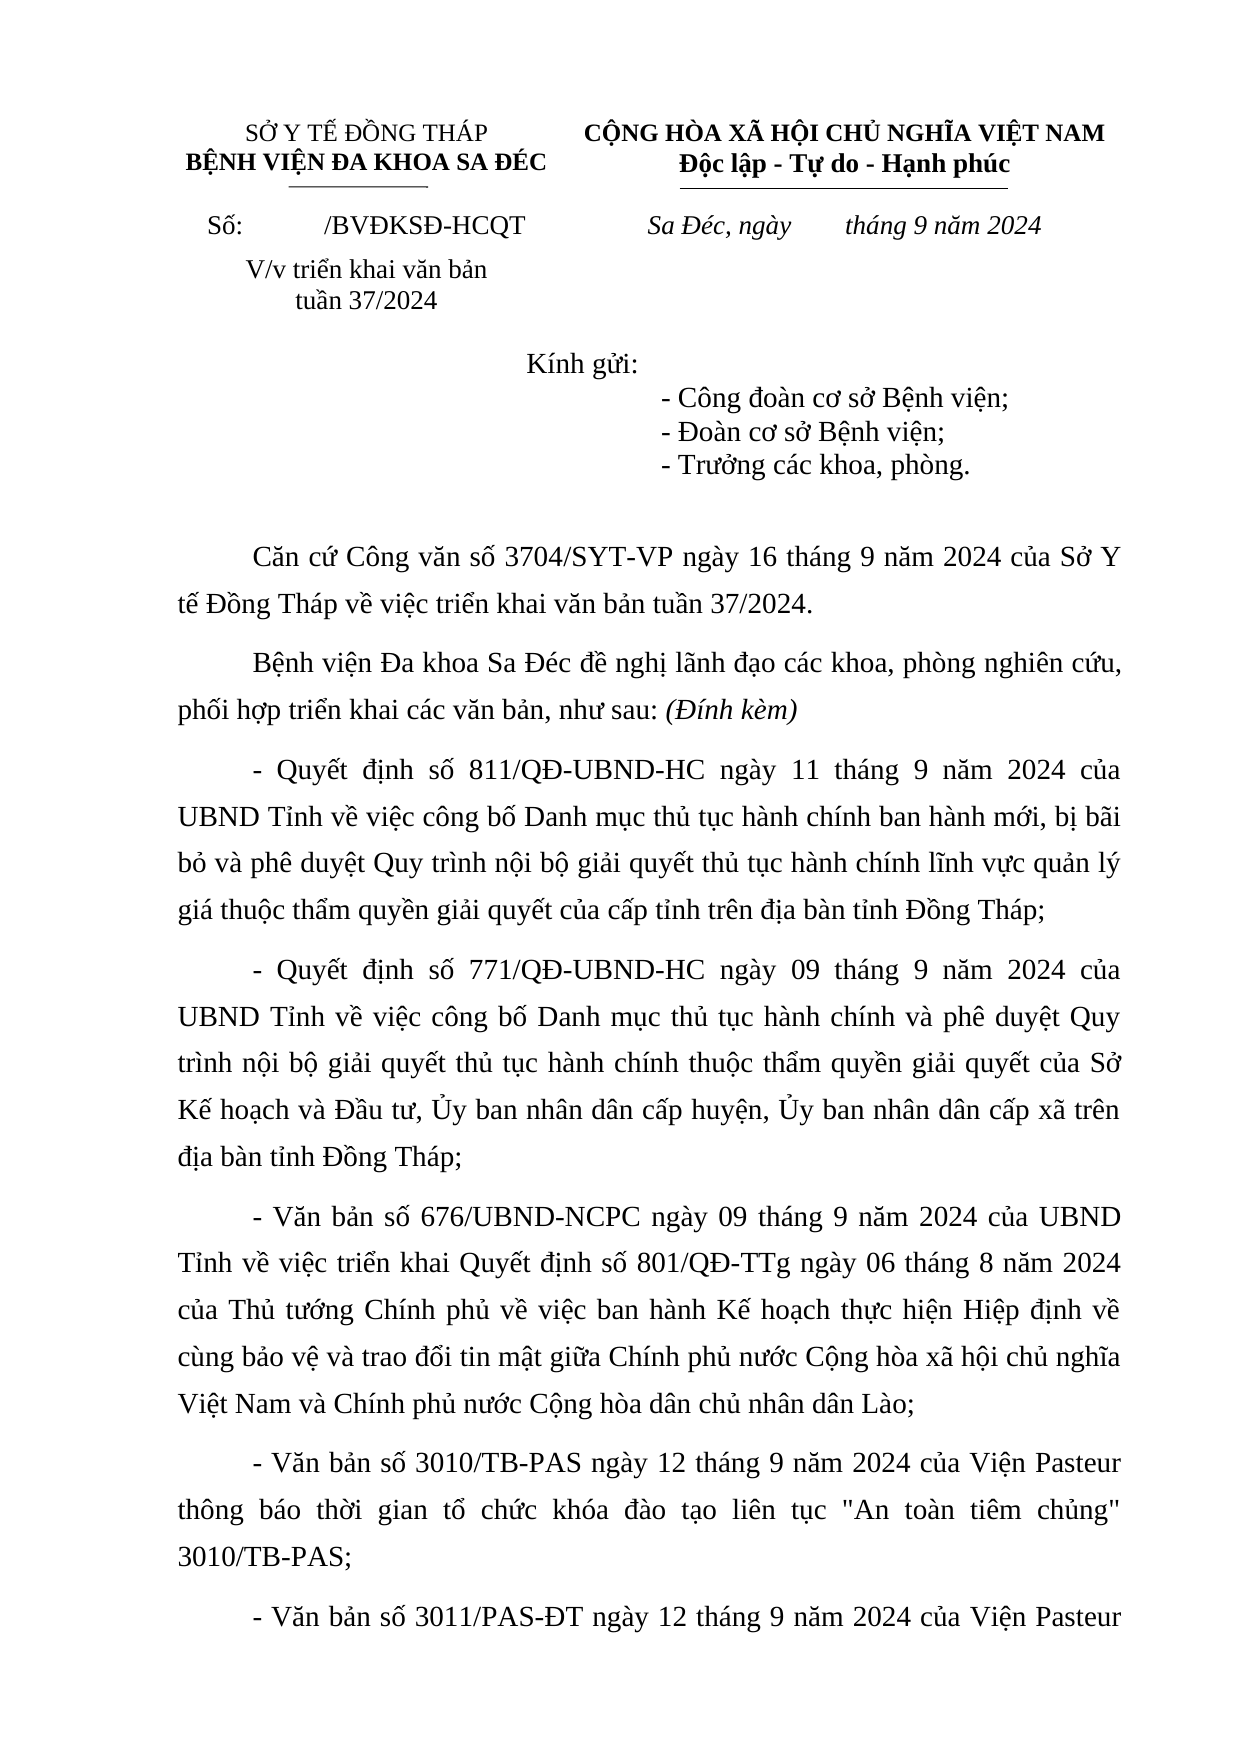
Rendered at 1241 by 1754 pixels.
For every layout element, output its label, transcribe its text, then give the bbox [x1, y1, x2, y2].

table_header Kính gửi: [166, 347, 649, 481]
text Căn cứ Công văn số 3704/SYT-VP ngày 16 tháng 9 năm 2024 của Sở Y tế Đồng Tháp về việc triển khai văn bản tuần 37/2024. [177, 539, 1122, 620]
table_cell Sa Đéc, ngày tháng 9 năm 2024 [561, 191, 1128, 347]
table_header SỞ Y TẾ ĐỒNG THÁP BỆNH VIỆN ĐA KHOA SA ĐÉC [171, 118, 561, 191]
text - Quyết định số 771/QĐ-UBND-HC ngày 09 tháng 9 năm 2024 của UBND Tỉnh về việc công bố Danh mục thủ tục hành chính và phê duyệt Quy trình nội bộ giải quyết thủ tục hành chính thuộc thẩm quyền giải quyết của Sở Kế hoạch và Đầu tư, Ủy ban nhân dân cấp huyện, Ủy ban nhân dân cấp xã trên địa bàn tỉnh Đồng Tháp; [177, 952, 1122, 1173]
table_cell Số: /BVĐKSĐ-HCQT V/v triển khai văn bản tuần 37/2024 [171, 191, 561, 347]
text Bệnh viện Đa khoa Sa Đéc đề nghị lãnh đạo các khoa, phòng nghiên cứu, phối hợp triển khai các văn bản, như sau: (Đính kèm) [177, 646, 1122, 726]
table_header CỘNG HÒA XÃ HỘI CHỦ NGHĨA VIỆT NAM Độc lập - Tự do - Hạnh phúc [561, 118, 1128, 191]
text - Văn bản số 3010/TB-PAS ngày 12 tháng 9 năm 2024 của Viện Pasteur thông báo thời gian tổ chức khóa đào tạo liên tục "An toàn tiêm chủng" 3010/TB-PAS; [177, 1446, 1122, 1573]
text - Quyết định số 811/QĐ-UBND-HC ngày 11 tháng 9 năm 2024 của UBND Tỉnh về việc công bố Danh mục thủ tục hành chính ban hành mới, bị bãi bỏ và phê duyệt Quy trình nội bộ giải quyết thủ tục hành chính lĩnh vực quản lý giá thuộc thẩm quyền giải quyết của cấp tỉnh trên địa bàn tỉnh Đồng Tháp; [177, 752, 1122, 926]
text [177, 1599, 1122, 1632]
text - Văn bản số 676/UBND-NCPC ngày 09 tháng 9 năm 2024 của UBND Tỉnh về việc triển khai Quyết định số 801/QĐ-TTg ngày 06 tháng 8 năm 2024 của Thủ tướng Chính phủ về việc ban hành Kế hoạch thực hiện Hiệp định về cùng bảo vệ và trao đổi tin mật giữa Chính phủ nước Cộng hòa xã hội chủ nghĩa Việt Nam và Chính phủ nước Cộng hòa dân chủ nhân dân Lào; [177, 1199, 1122, 1420]
table_header - Công đoàn cơ sở Bệnh viện; - Đoàn cơ sở Bệnh viện; - Trưởng các khoa, phòng. [650, 347, 1133, 481]
